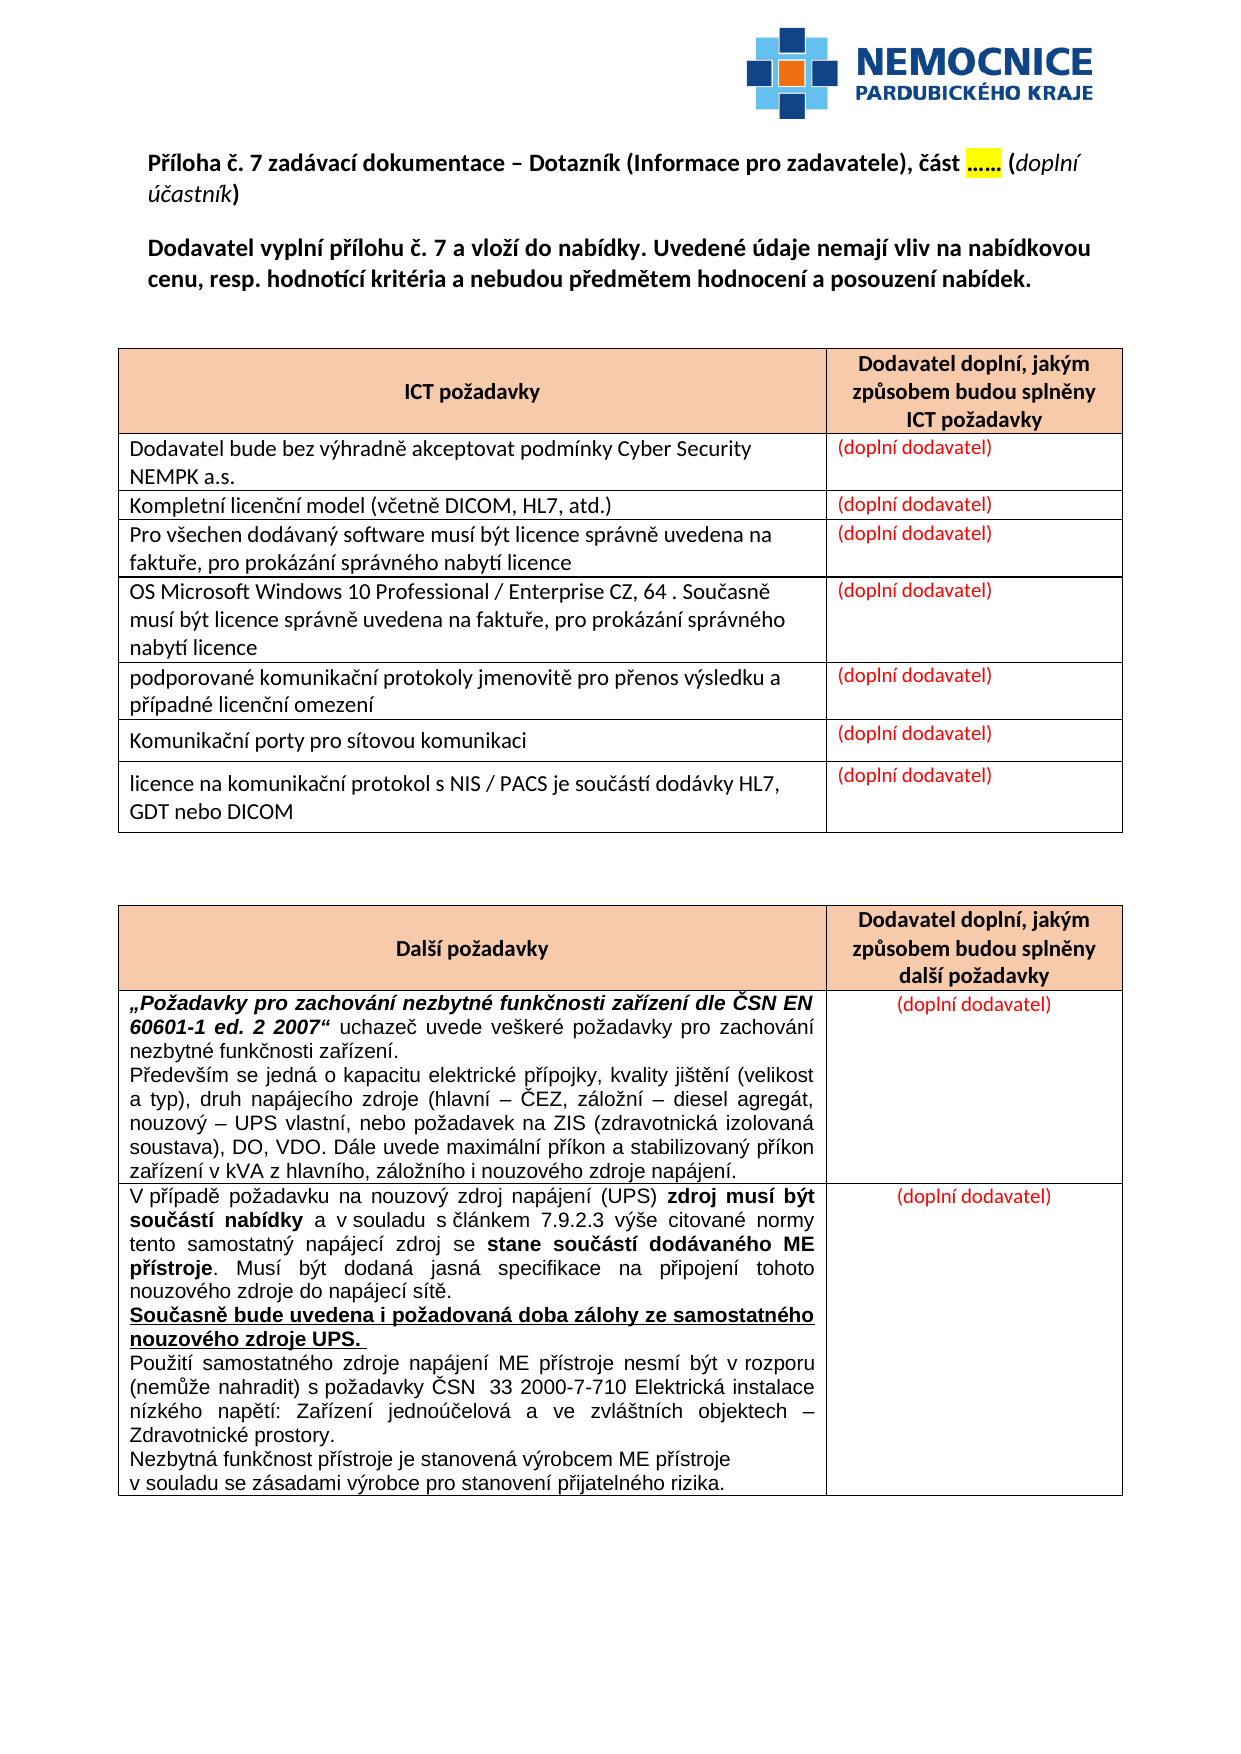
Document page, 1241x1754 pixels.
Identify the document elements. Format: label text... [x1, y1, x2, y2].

table_cell (doplní dodavatel) [827, 720, 1122, 761]
table_cell OS Microsoft Windows 10 Professional / Enterprise CZ, 64 . Současně musí být licence správně uvedena na faktuře, pro prokázání správného nabytí licence [119, 578, 826, 662]
table_header Dodavatel doplní, jakým způsobem budou splněny ICT požadavky [827, 349, 1122, 433]
table_cell (doplní dodavatel) [827, 520, 1122, 576]
table_cell Kompletní licenční model (včetně DICOM, HL7, atd.) [119, 491, 826, 519]
table_header Další požadavky [119, 906, 826, 990]
table_cell podporované komunikační protokoly jmenovitě pro přenos výsledku a případné licenční omezení [119, 663, 826, 719]
table_cell Dodavatel bude bez výhradně akceptovat podmínky Cyber Security NEMPK a.s. [119, 434, 826, 490]
table_header ICT požadavky [119, 349, 826, 433]
table_cell (doplní dodavatel) [827, 491, 1122, 519]
text Dodavatel vyplní přílohu č. 7 a vloží do nabídky. Uvedené údaje nemají vliv na nabídkovou cenu, resp. hodnotící kritéria a nebudou předmětem hodnocení a posouzení nabídek. [148, 233, 1093, 294]
table_cell (doplní dodavatel) [827, 1184, 1122, 1495]
table_header Dodavatel doplní, jakým způsobem budou splněny další požadavky [827, 906, 1122, 990]
text Příloha č. 7 zadávací dokumentace – Dotazník (Informace pro zadavatele), část …… (doplní účastník) [148, 148, 1093, 209]
picture [745, 26, 1093, 120]
table_cell licence na komunikační protokol s NIS / PACS je součástí dodávky HL7, GDT nebo DICOM [119, 762, 826, 832]
table_cell Komunikační porty pro sítovou komunikaci [119, 720, 826, 761]
table_cell (doplní dodavatel) [827, 762, 1122, 832]
table_cell V případě požadavku na nouzový zdroj napájení (UPS) zdroj musí být součástí nabídky a v souladu s článkem 7.9.2.3 výše citované normy tento samostatný napájecí zdroj se stane součástí dodávaného ME přístroje. Musí být dodaná jasná specifikace na připojení tohoto nouzového zdroje do napájecí sítě. Současně bude uvedena i požadovaná doba zálohy ze samostatného nouzového zdroje UPS. Použití samostatného zdroje napájení ME přístroje nesmí být v rozporu (nemůže nahradit) s požadavky ČSN 33 2000-7-710 Elektrická instalace nízkého napětí: Zařízení jednoúčelová a ve zvláštních objektech – Zdravotnické prostory. Nezbytná funkčnost přístroje je stanovená výrobcem ME přístroje v souladu se zásadami výrobce pro stanovení přijatelného rizika. [119, 1184, 826, 1495]
table_cell „Požadavky pro zachování nezbytné funkčnosti zařízení dle ČSN EN 60601-1 ed. 2 2007“ uchazeč uvede veškeré požadavky pro zachování nezbytné funkčnosti zařízení. Především se jedná o kapacitu elektrické přípojky, kvality jištění (velikost a typ), druh napájecího zdroje (hlavní – ČEZ, záložní – diesel agregát, nouzový – UPS vlastní, nebo požadavek na ZIS (zdravotnická izolovaná soustava), DO, VDO. Dále uvede maximální příkon a stabilizovaný příkon zařízení v kVA z hlavního, záložního i nouzového zdroje napájení. [119, 991, 826, 1182]
table_cell (doplní dodavatel) [827, 991, 1122, 1182]
table_cell (doplní dodavatel) [827, 434, 1122, 490]
table_cell (doplní dodavatel) [827, 663, 1122, 719]
table_cell (doplní dodavatel) [827, 578, 1122, 662]
table_cell Pro všechen dodávaný software musí být licence správně uvedena na faktuře, pro prokázání správného nabytí licence [119, 520, 826, 576]
